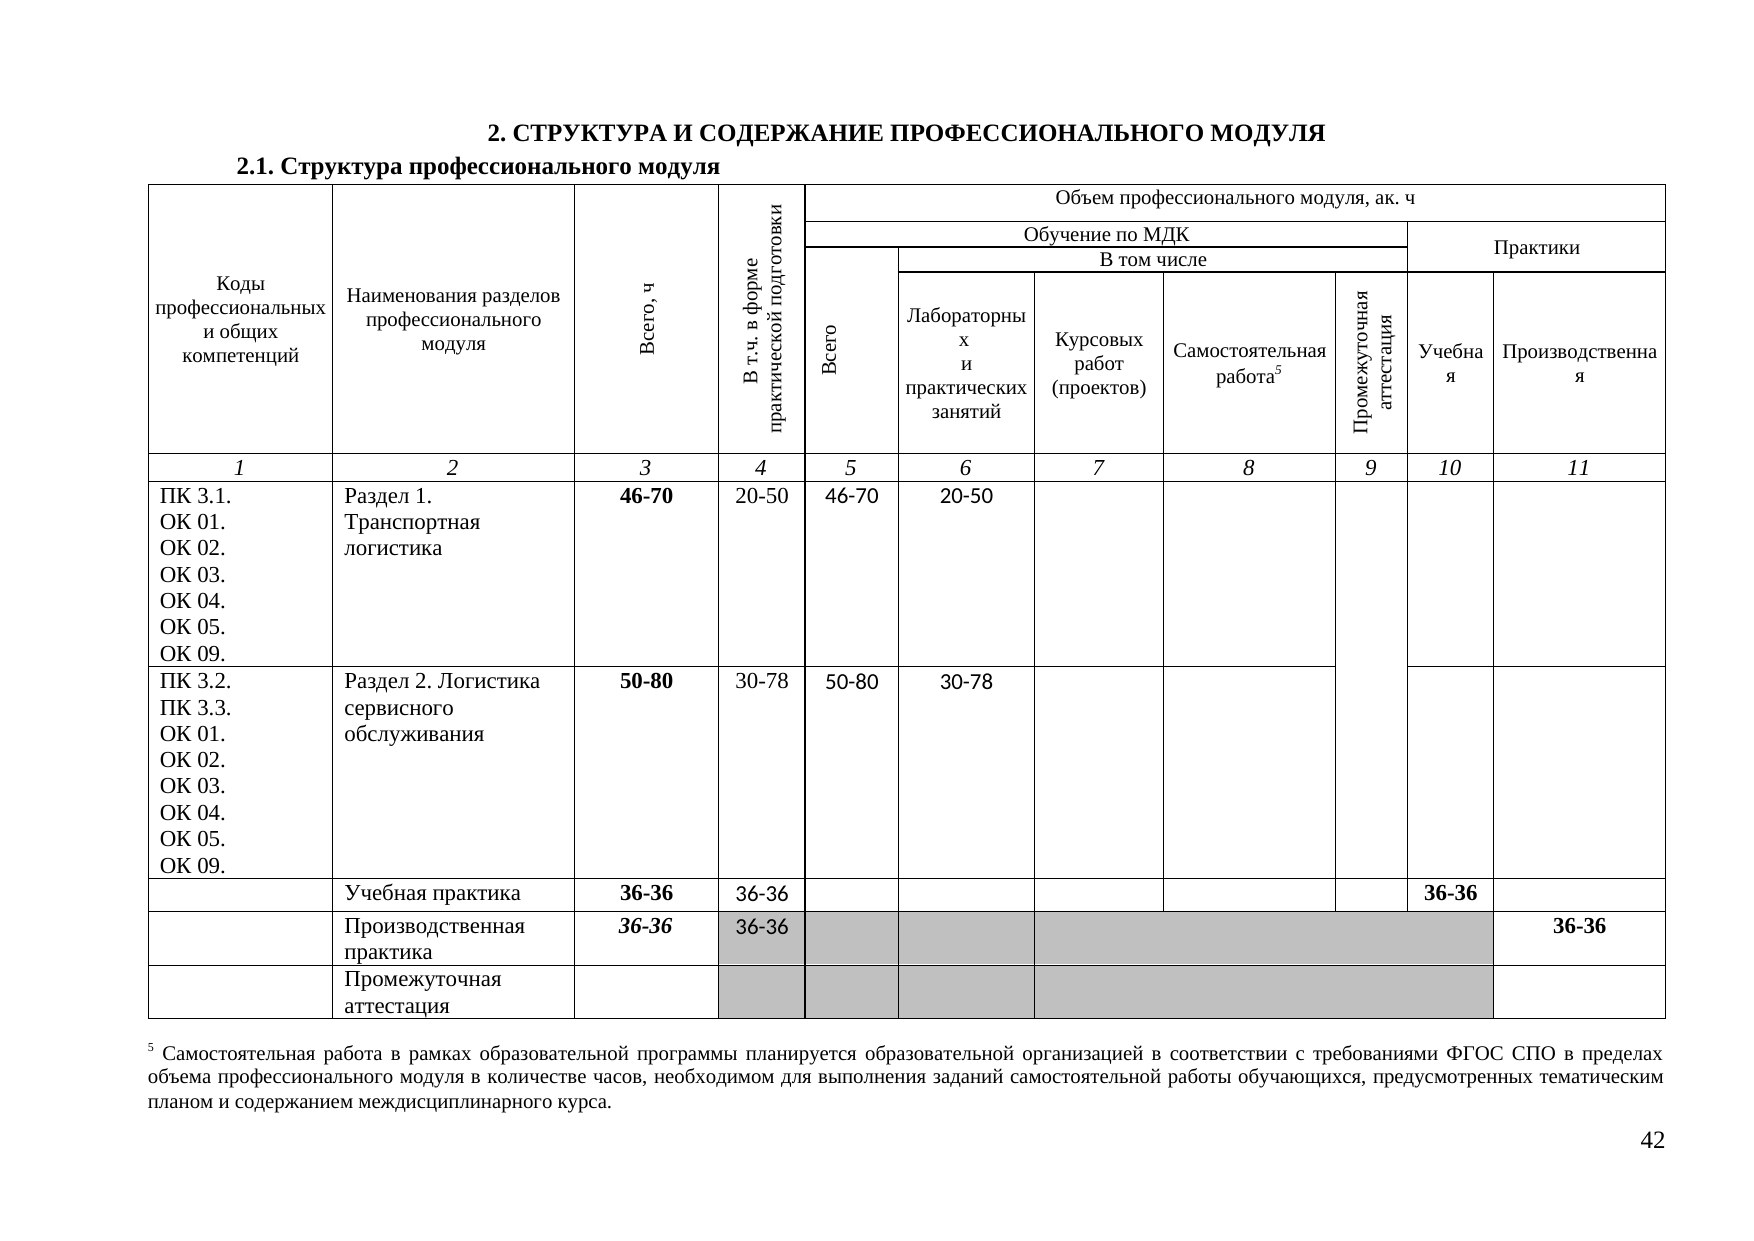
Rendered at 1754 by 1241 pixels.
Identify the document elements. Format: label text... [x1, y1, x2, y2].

table_cell 36-36 [1494, 912, 1665, 964]
table_cell Лабораторных и практических занятий [899, 273, 1034, 453]
text 2.1. Структура профессионального модуля [148, 151, 1665, 180]
table_cell Учебная [1408, 273, 1493, 453]
table_cell [1035, 879, 1163, 911]
table_cell [1164, 879, 1335, 911]
table_cell [1035, 667, 1163, 878]
table_cell 9 [1336, 454, 1407, 481]
table_cell [1035, 482, 1163, 666]
table_cell [1408, 482, 1493, 666]
table_cell Производственная практика [333, 912, 574, 964]
table_cell [899, 966, 1034, 1018]
table_cell 50-80 [806, 667, 898, 878]
table_cell Промежуточная аттестация [1336, 273, 1407, 453]
table_cell [1494, 667, 1665, 878]
table_cell [1035, 912, 1493, 964]
table_cell 30-78 [719, 667, 804, 878]
table_cell 20-50 [899, 482, 1034, 666]
table_cell 8 [1164, 454, 1335, 481]
table_cell 1 [149, 454, 332, 481]
table_cell ПК 3.1. ОК 01. ОК 02. ОК 03. ОК 04. ОК 05. ОК 09. [149, 482, 332, 666]
table_cell Обучение по МДК [806, 222, 1407, 246]
table_header Объем профессионального модуля, ак. ч [806, 185, 1665, 221]
table_cell 10 [1408, 454, 1493, 481]
table_cell [575, 966, 718, 1018]
table_cell 36-36 [1408, 879, 1493, 911]
table_cell 20-50 [719, 482, 804, 666]
table_cell [899, 912, 1034, 964]
table_header Наименования разделов профессионального модуля [333, 185, 574, 453]
text 2. Структура и содержание профессионального модуля [148, 118, 1665, 147]
table_cell 36-36 [719, 879, 804, 911]
table_cell Раздел 2. Логистика сервисного обслуживания [333, 667, 574, 878]
table_cell ПК 3.2. ПК 3.3. ОК 01. ОК 02. ОК 03. ОК 04. ОК 05. ОК 09. [149, 667, 332, 878]
table_cell Курсовых работ (проектов) [1035, 273, 1163, 453]
table_cell [806, 966, 898, 1018]
table_cell [1336, 482, 1407, 878]
table_cell [149, 879, 332, 911]
table_header Коды профессиональных и общих компетенций [149, 185, 332, 453]
table_cell 46-70 [575, 482, 718, 666]
table_cell Учебная практика [333, 879, 574, 911]
table_cell [1494, 482, 1665, 666]
table_cell Производственная [1494, 273, 1665, 453]
table_cell [1164, 482, 1335, 666]
table_cell [1494, 879, 1665, 911]
table_cell [149, 912, 332, 964]
table_cell 4 [719, 454, 804, 481]
table_cell [806, 879, 898, 911]
table_header В т.ч. в форме практической подготовки [719, 185, 804, 453]
table_cell 2 [333, 454, 574, 481]
table_cell [149, 966, 332, 1018]
table_cell 50-80 [575, 667, 718, 878]
table_cell [806, 912, 898, 964]
table_cell [1336, 879, 1407, 911]
table_cell [1164, 667, 1335, 878]
table_cell 7 [1035, 454, 1163, 481]
table_cell 5 [806, 454, 898, 481]
table_cell [1035, 966, 1493, 1018]
table_cell 46-70 [806, 482, 898, 666]
table_cell 6 [899, 454, 1034, 481]
table_cell В том числе [899, 248, 1407, 271]
table_cell [719, 966, 804, 1018]
table_cell 36-36 [575, 912, 718, 964]
table_cell Всего [806, 248, 898, 453]
table_cell [1408, 667, 1493, 878]
table_cell Промежуточная аттестация [333, 966, 574, 1018]
table_cell [1494, 966, 1665, 1018]
table_cell Раздел 1. Транспортная логистика [333, 482, 574, 666]
table_cell Практики [1408, 222, 1665, 271]
table_cell [899, 879, 1034, 911]
table_header Всего, ч [575, 185, 718, 453]
table_cell 36-36 [575, 879, 718, 911]
table_cell 3 [575, 454, 718, 481]
table_cell 36-36 [719, 912, 804, 964]
table_cell 30-78 [899, 667, 1034, 878]
table_cell 11 [1494, 454, 1665, 481]
table_cell Самостоятельная работа [1164, 273, 1335, 453]
